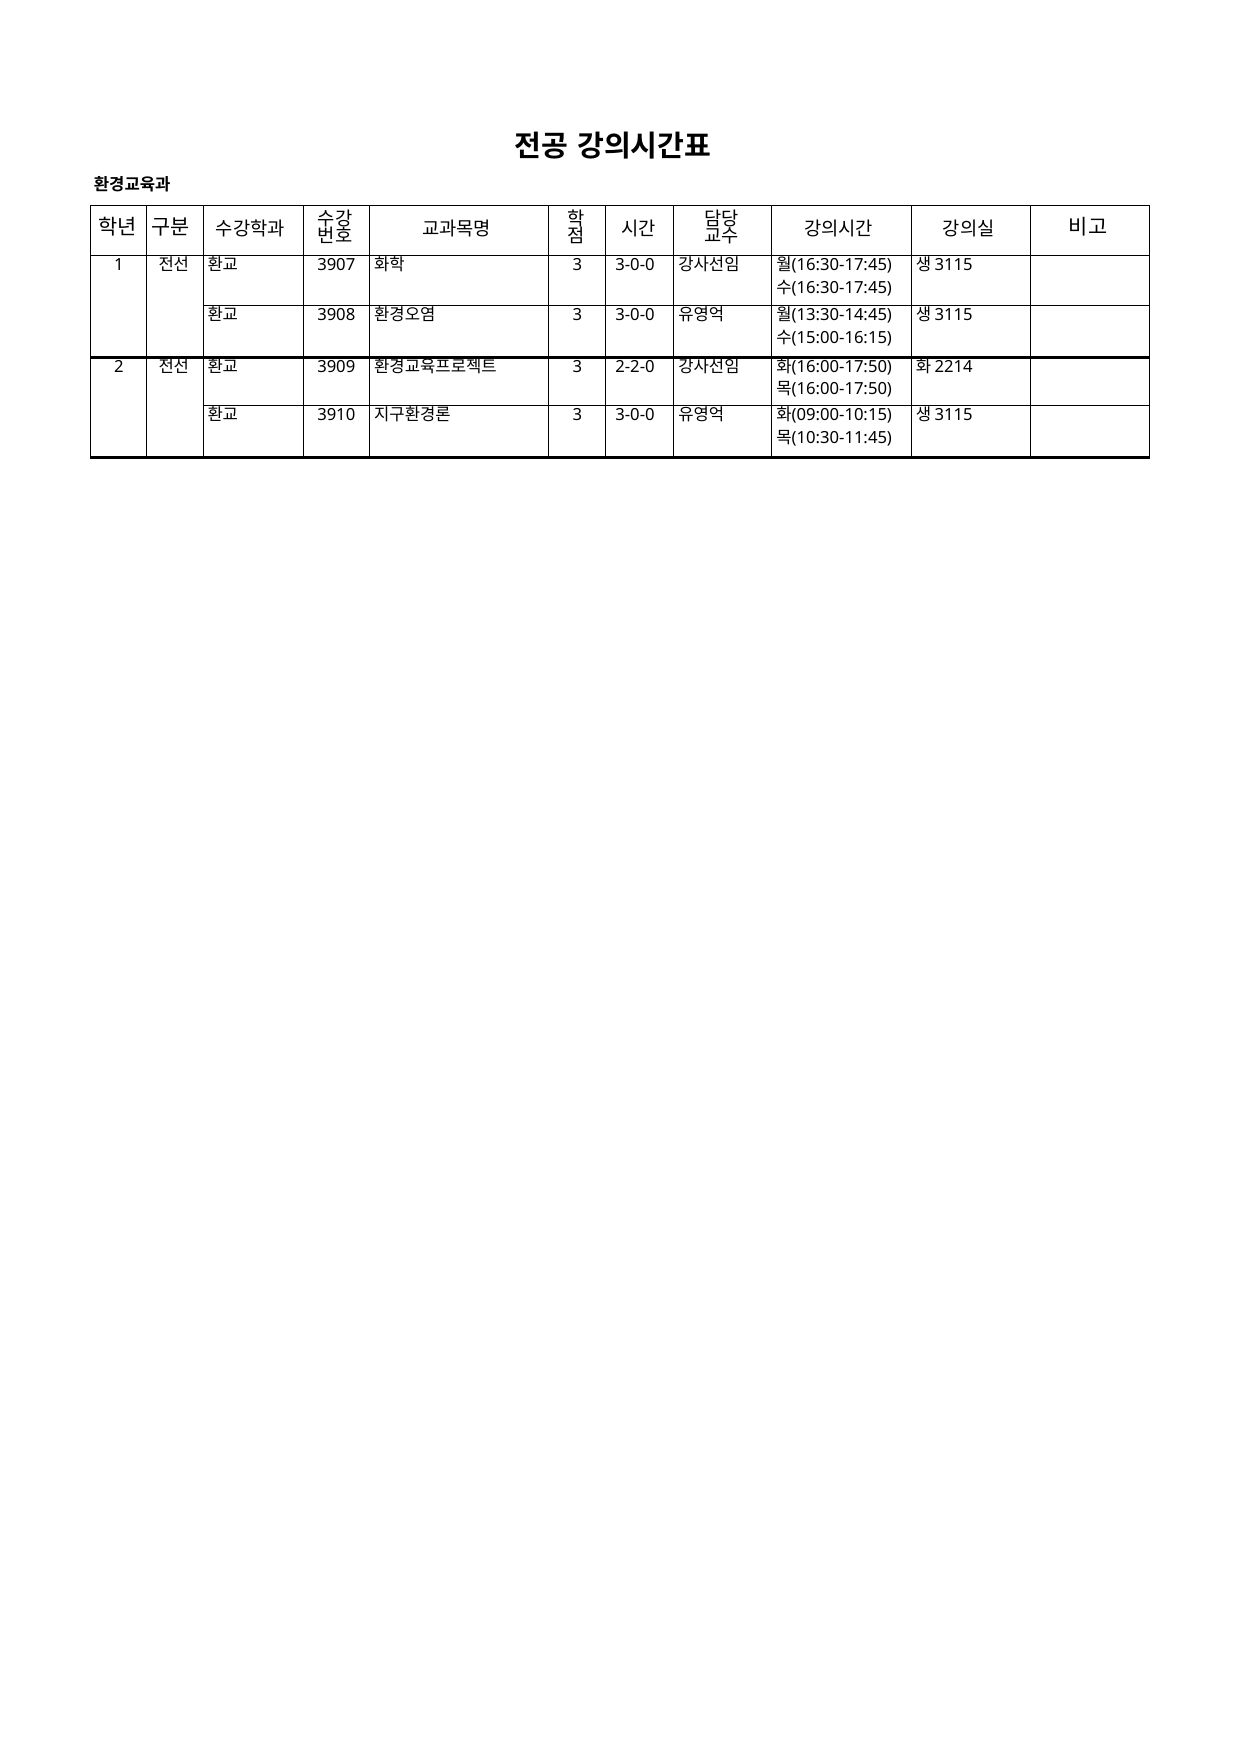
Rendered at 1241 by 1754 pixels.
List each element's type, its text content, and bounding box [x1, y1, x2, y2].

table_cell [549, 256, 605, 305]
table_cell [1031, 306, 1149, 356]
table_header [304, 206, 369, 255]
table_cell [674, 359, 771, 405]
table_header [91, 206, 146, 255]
text 환경교육과 [94, 172, 1161, 195]
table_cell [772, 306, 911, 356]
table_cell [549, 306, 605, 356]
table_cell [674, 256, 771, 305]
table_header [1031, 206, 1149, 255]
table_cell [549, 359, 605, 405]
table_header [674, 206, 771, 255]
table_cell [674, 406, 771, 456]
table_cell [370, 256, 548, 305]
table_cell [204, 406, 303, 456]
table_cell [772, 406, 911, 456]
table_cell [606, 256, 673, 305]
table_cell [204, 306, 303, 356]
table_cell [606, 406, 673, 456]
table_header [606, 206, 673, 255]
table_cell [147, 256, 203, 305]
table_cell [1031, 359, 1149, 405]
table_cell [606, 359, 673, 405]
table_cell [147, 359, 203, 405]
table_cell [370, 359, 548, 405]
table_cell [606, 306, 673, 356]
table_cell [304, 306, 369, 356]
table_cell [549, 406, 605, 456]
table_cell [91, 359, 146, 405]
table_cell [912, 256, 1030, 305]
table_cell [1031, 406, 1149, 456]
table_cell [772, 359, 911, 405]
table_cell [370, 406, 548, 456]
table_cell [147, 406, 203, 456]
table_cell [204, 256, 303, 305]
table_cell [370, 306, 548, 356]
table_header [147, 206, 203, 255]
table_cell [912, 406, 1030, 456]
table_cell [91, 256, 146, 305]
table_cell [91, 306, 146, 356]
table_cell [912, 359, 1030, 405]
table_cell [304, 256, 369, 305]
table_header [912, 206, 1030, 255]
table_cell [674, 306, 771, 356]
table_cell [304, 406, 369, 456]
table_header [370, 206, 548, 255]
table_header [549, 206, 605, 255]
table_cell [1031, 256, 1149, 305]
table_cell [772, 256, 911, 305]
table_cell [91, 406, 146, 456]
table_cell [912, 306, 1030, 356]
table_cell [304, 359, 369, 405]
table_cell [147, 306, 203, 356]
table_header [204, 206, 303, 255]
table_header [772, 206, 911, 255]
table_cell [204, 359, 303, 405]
